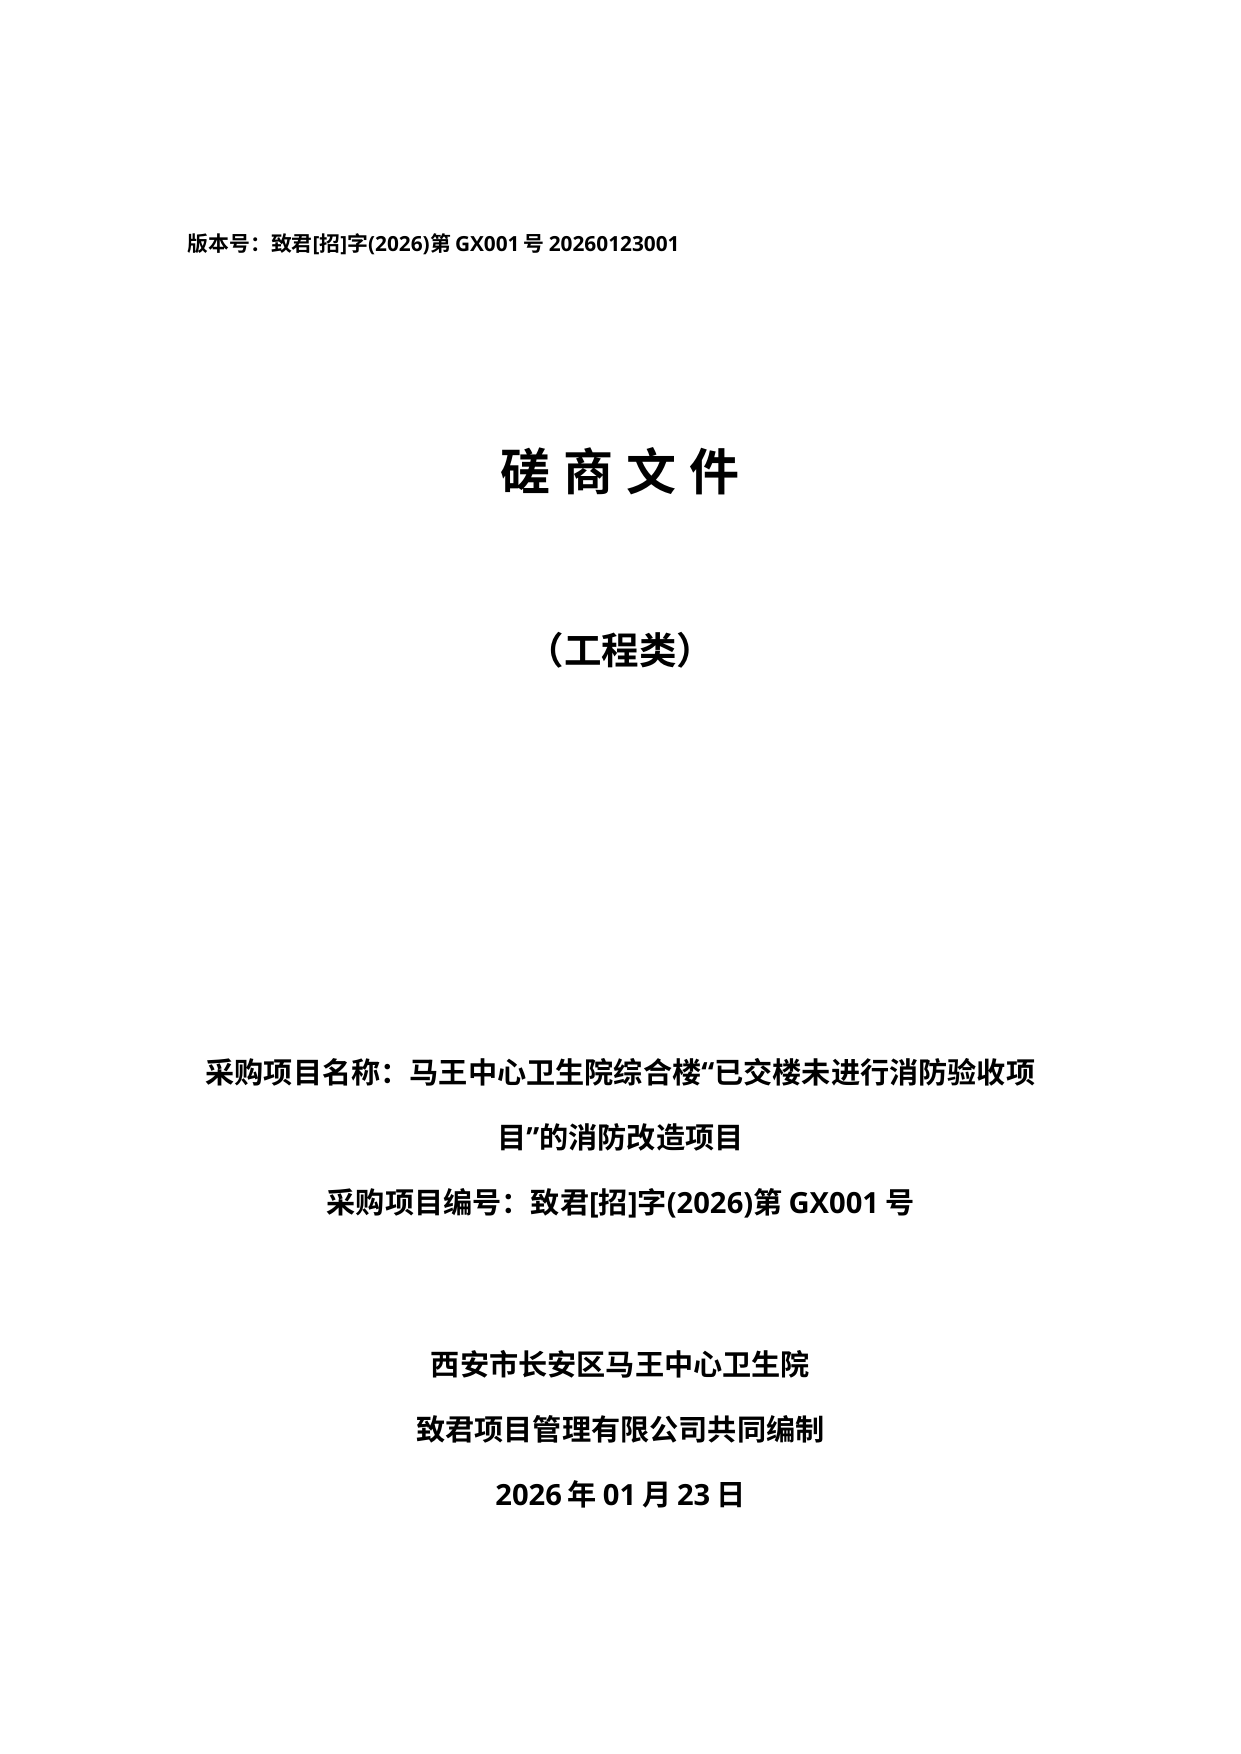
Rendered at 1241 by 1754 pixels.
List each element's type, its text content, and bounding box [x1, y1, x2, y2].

text 2026年01月23日 [187, 1462, 1053, 1527]
text 采购项目名称：马王中心卫生院综合楼“已交楼未进行消防验收项目”的消防改造项目 [187, 1039, 1053, 1169]
text （工程类） [187, 617, 1053, 1039]
text 版本号：致君[招]字(2026)第GX001号20260123001 [187, 227, 1053, 422]
text 西安市长安区马王中心卫生院 [187, 1332, 1053, 1397]
text 采购项目编号：致君[招]字(2026)第GX001号 [187, 1169, 1053, 1332]
text 致君项目管理有限公司共同编制 [187, 1397, 1053, 1462]
text 磋 商 文 件 [187, 422, 1053, 617]
